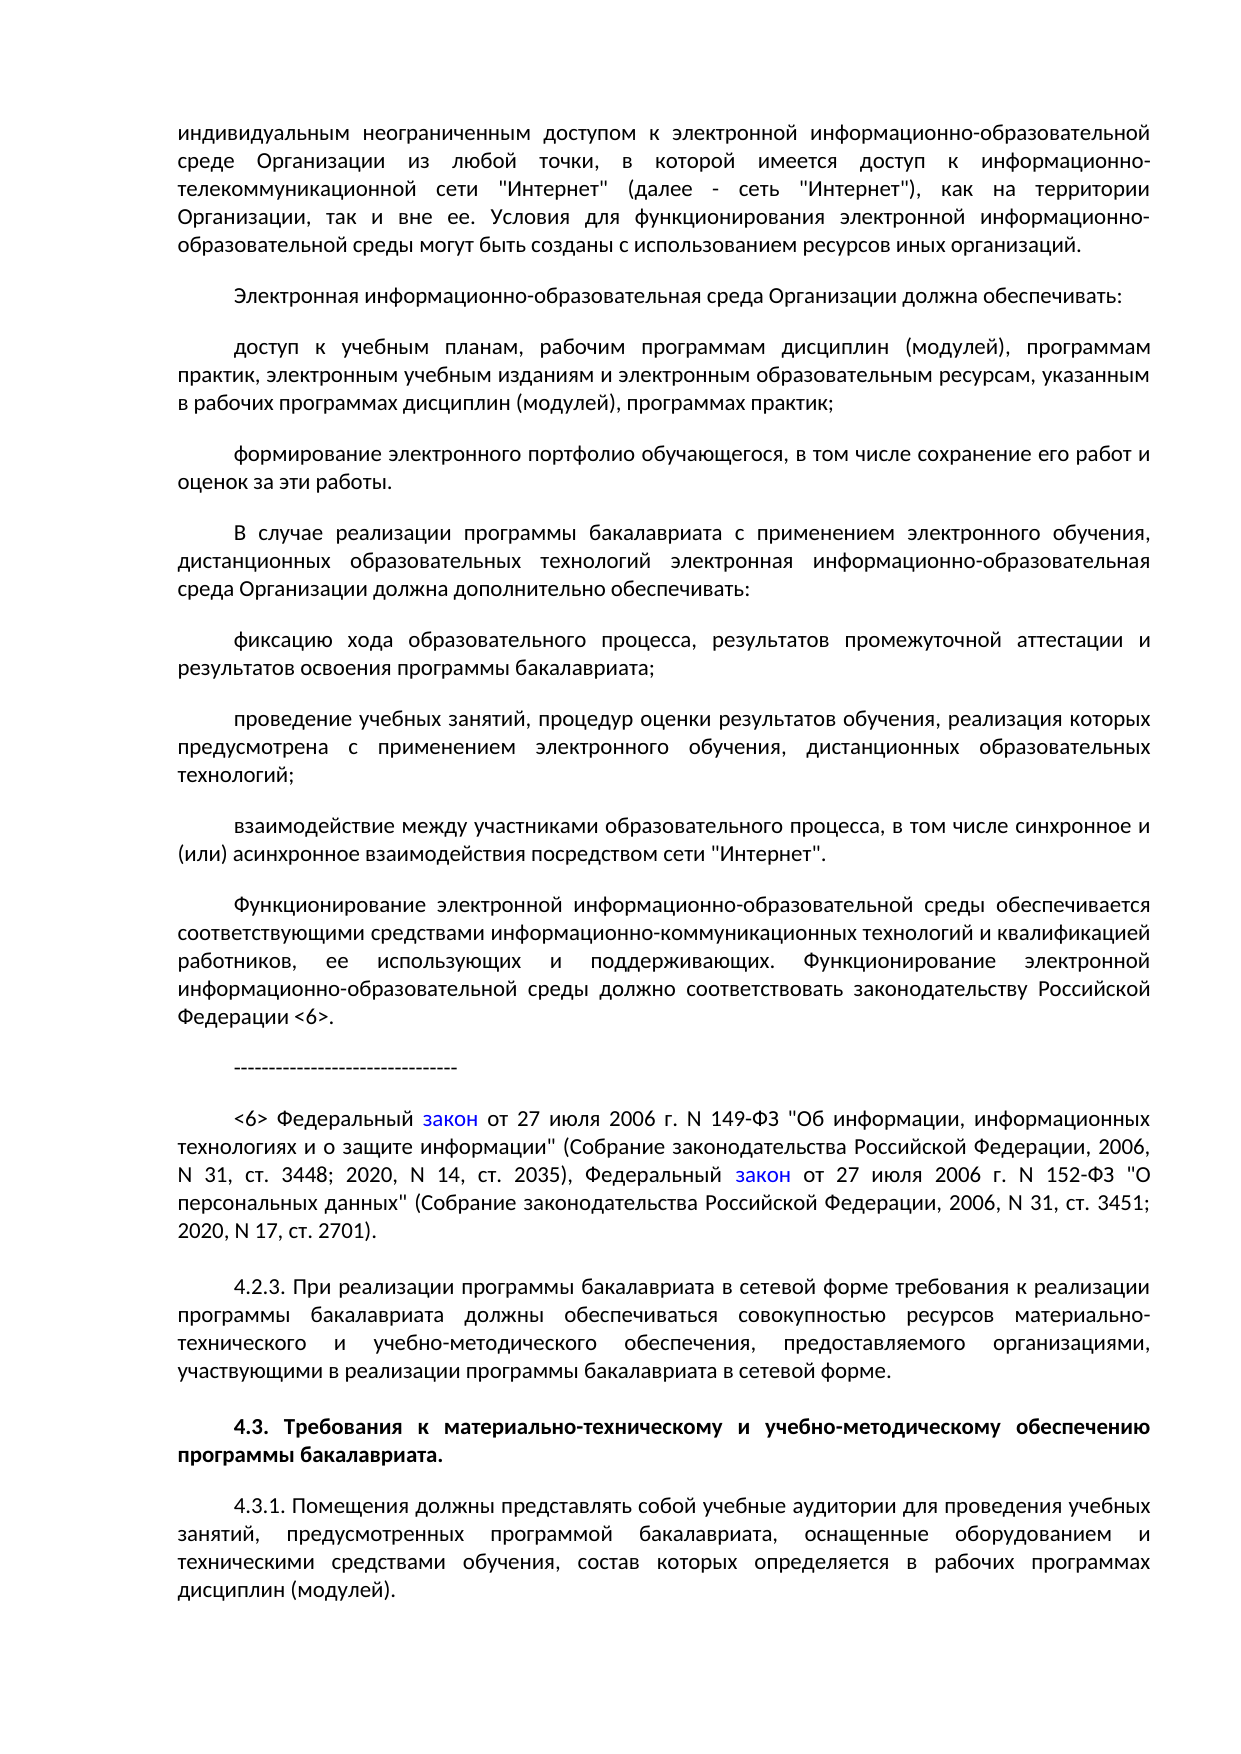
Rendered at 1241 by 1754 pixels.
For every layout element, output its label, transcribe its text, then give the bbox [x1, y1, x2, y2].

text В случае реализации программы бакалавриата с применением электронного обучения, дистанционных образовательных технологий электронная информационно-образовательная среда Организации должна дополнительно обеспечивать: [177, 518, 1152, 602]
text -------------------------------- [177, 1053, 1152, 1081]
text Функционирование электронной информационно-образовательной среды обеспечивается соответствующими средствами информационно-коммуникационных технологий и квалификацией работников, ее использующих и поддерживающих. Функционирование электронной информационно-образовательной среды должно соответствовать законодательству Российской Федерации <6>. [177, 890, 1152, 1030]
title 4.3. Требования к материально-техническому и учебно-методическому обеспечению программы бакалавриата. [177, 1412, 1152, 1468]
text фиксацию хода образовательного процесса, результатов промежуточной аттестации и результатов освоения программы бакалавриата; [177, 625, 1152, 681]
text 4.3.1. Помещения должны представлять собой учебные аудитории для проведения учебных занятий, предусмотренных программой бакалавриата, оснащенные оборудованием и техническими средствами обучения, состав которых определяется в рабочих программах дисциплин (модулей). [177, 1491, 1152, 1603]
text <6> Федеральный закон от 27 июля 2006 г. N 149-ФЗ "Об информации, информационных технологиях и о защите информации" (Собрание законодательства Российской Федерации, 2006, N 31, ст. 3448; 2020, N 14, ст. 2035), Федеральный закон от 27 июля 2006 г. N 152-ФЗ "О персональных данных" (Собрание законодательства Российской Федерации, 2006, N 31, ст. 3451; 2020, N 17, ст. 2701). [177, 1104, 1152, 1244]
text 4.2.3. При реализации программы бакалавриата в сетевой форме требования к реализации программы бакалавриата должны обеспечиваться совокупностью ресурсов материально-технического и учебно-методического обеспечения, предоставляемого организациями, участвующими в реализации программы бакалавриата в сетевой форме. [177, 1272, 1152, 1384]
text доступ к учебным планам, рабочим программам дисциплин (модулей), программам практик, электронным учебным изданиям и электронным образовательным ресурсам, указанным в рабочих программах дисциплин (модулей), программах практик; [177, 332, 1152, 416]
text формирование электронного портфолио обучающегося, в том числе сохранение его работ и оценок за эти работы. [177, 439, 1152, 495]
text проведение учебных занятий, процедур оценки результатов обучения, реализация которых предусмотрена с применением электронного обучения, дистанционных образовательных технологий; [177, 704, 1152, 788]
text взаимодействие между участниками образовательного процесса, в том числе синхронное и (или) асинхронное взаимодействия посредством сети "Интернет". [177, 811, 1152, 867]
text Электронная информационно-образовательная среда Организации должна обеспечивать: [177, 281, 1152, 309]
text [177, 118, 1152, 258]
